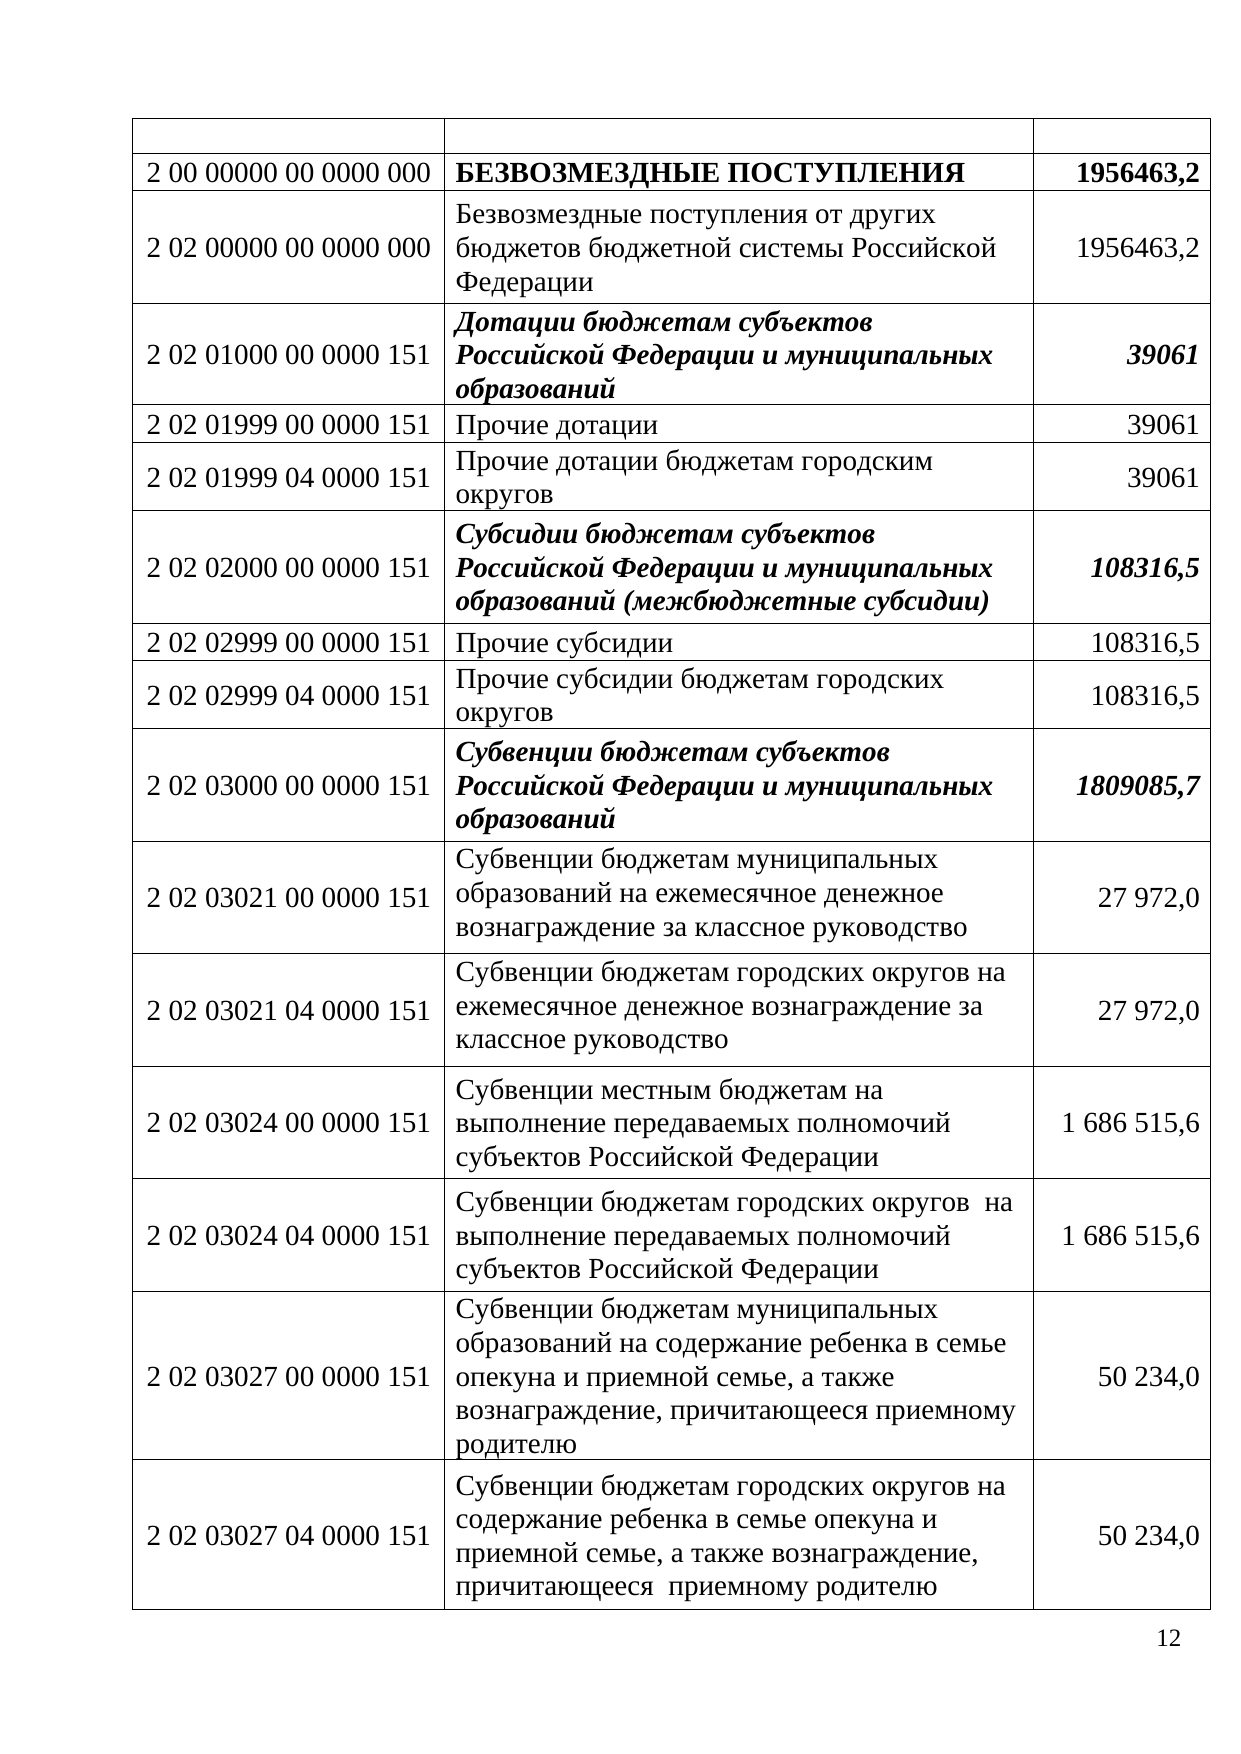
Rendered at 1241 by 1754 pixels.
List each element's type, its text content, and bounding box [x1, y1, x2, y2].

table_cell Субвенции бюджетам муниципальных образований на ежемесячное денежное вознаграждение за классное руководство [445, 842, 1033, 953]
table_cell Субвенции бюджетам городских округов на выполнение передаваемых полномочий субъектов Российской Федерации [445, 1179, 1033, 1291]
table_cell 2 02 01000 00 0000 151 [133, 304, 444, 404]
table_cell 2 02 02000 00 0000 151 [133, 511, 444, 622]
table_cell Прочие субсидии бюджетам городских округов [445, 661, 1033, 728]
table_cell 1809085,7 [1034, 729, 1210, 841]
table_cell Безвозмездные поступления от других бюджетов бюджетной системы Российской Федерации [445, 191, 1033, 303]
table_cell Субвенции местным бюджетам на выполнение передаваемых полномочий субъектов Российской Федерации [445, 1067, 1033, 1178]
table_cell Прочие дотации [445, 405, 1033, 442]
table_cell 39061 [1034, 405, 1210, 442]
table_cell 2 02 01999 04 0000 151 [133, 443, 444, 510]
table_cell [1034, 119, 1210, 153]
table_cell 2 02 03027 04 0000 151 [133, 1460, 444, 1609]
table_cell 2 02 03021 04 0000 151 [133, 954, 444, 1066]
table_cell 2 02 03021 00 0000 151 [133, 842, 444, 953]
table_cell 2 02 03000 00 0000 151 [133, 729, 444, 841]
table_cell 1 686 515,6 [1034, 1179, 1210, 1291]
table_cell Субвенции бюджетам городских округов на ежемесячное денежное вознаграждение за классное руководство [445, 954, 1033, 1066]
table_cell 2 02 02999 00 0000 151 [133, 624, 444, 660]
table_cell 27 972,0 [1034, 842, 1210, 953]
table_cell 2 02 03027 00 0000 151 [133, 1292, 444, 1459]
table_cell 2 00 00000 00 0000 000 [133, 154, 444, 190]
table_cell Дотации бюджетам субъектов Российской Федерации и муниципальных образований [445, 304, 1033, 404]
table_cell 108316,5 [1034, 511, 1210, 622]
table_cell 2 02 01999 00 0000 151 [133, 405, 444, 442]
table_cell 39061 [1034, 304, 1210, 404]
table_cell БЕЗВОЗМЕЗДНЫЕ ПОСТУПЛЕНИЯ [445, 154, 1033, 190]
table_cell 50 234,0 [1034, 1460, 1210, 1609]
table_cell [133, 119, 444, 153]
table_cell 108316,5 [1034, 624, 1210, 660]
table_cell Субвенции бюджетам городских округов на содержание ребенка в семье опекуна и приемной семье, а также вознаграждение, причитающееся приемному родителю [445, 1460, 1033, 1609]
table_cell 1 686 515,6 [1034, 1067, 1210, 1178]
table_cell [445, 119, 1033, 153]
table_cell Прочие дотации бюджетам городским округов [445, 443, 1033, 510]
table_cell Субсидии бюджетам субъектов Российской Федерации и муниципальных образований (межбюджетные субсидии) [445, 511, 1033, 622]
table_cell 27 972,0 [1034, 954, 1210, 1066]
table_cell Прочие субсидии [445, 624, 1033, 660]
table_cell 50 234,0 [1034, 1292, 1210, 1459]
table_cell 2 02 00000 00 0000 000 [133, 191, 444, 303]
table_cell 1956463,2 [1034, 191, 1210, 303]
table_cell 2 02 02999 04 0000 151 [133, 661, 444, 728]
table_cell 2 02 03024 04 0000 151 [133, 1179, 444, 1291]
table_cell 108316,5 [1034, 661, 1210, 728]
table_cell 1956463,2 [1034, 154, 1210, 190]
table_cell Субвенции бюджетам субъектов Российской Федерации и муниципальных образований [445, 729, 1033, 841]
table_cell Субвенции бюджетам муниципальных образований на содержание ребенка в семье опекуна и приемной семье, а также вознаграждение, причитающееся приемному родителю [445, 1292, 1033, 1459]
table_cell 39061 [1034, 443, 1210, 510]
table_cell 2 02 03024 00 0000 151 [133, 1067, 444, 1178]
